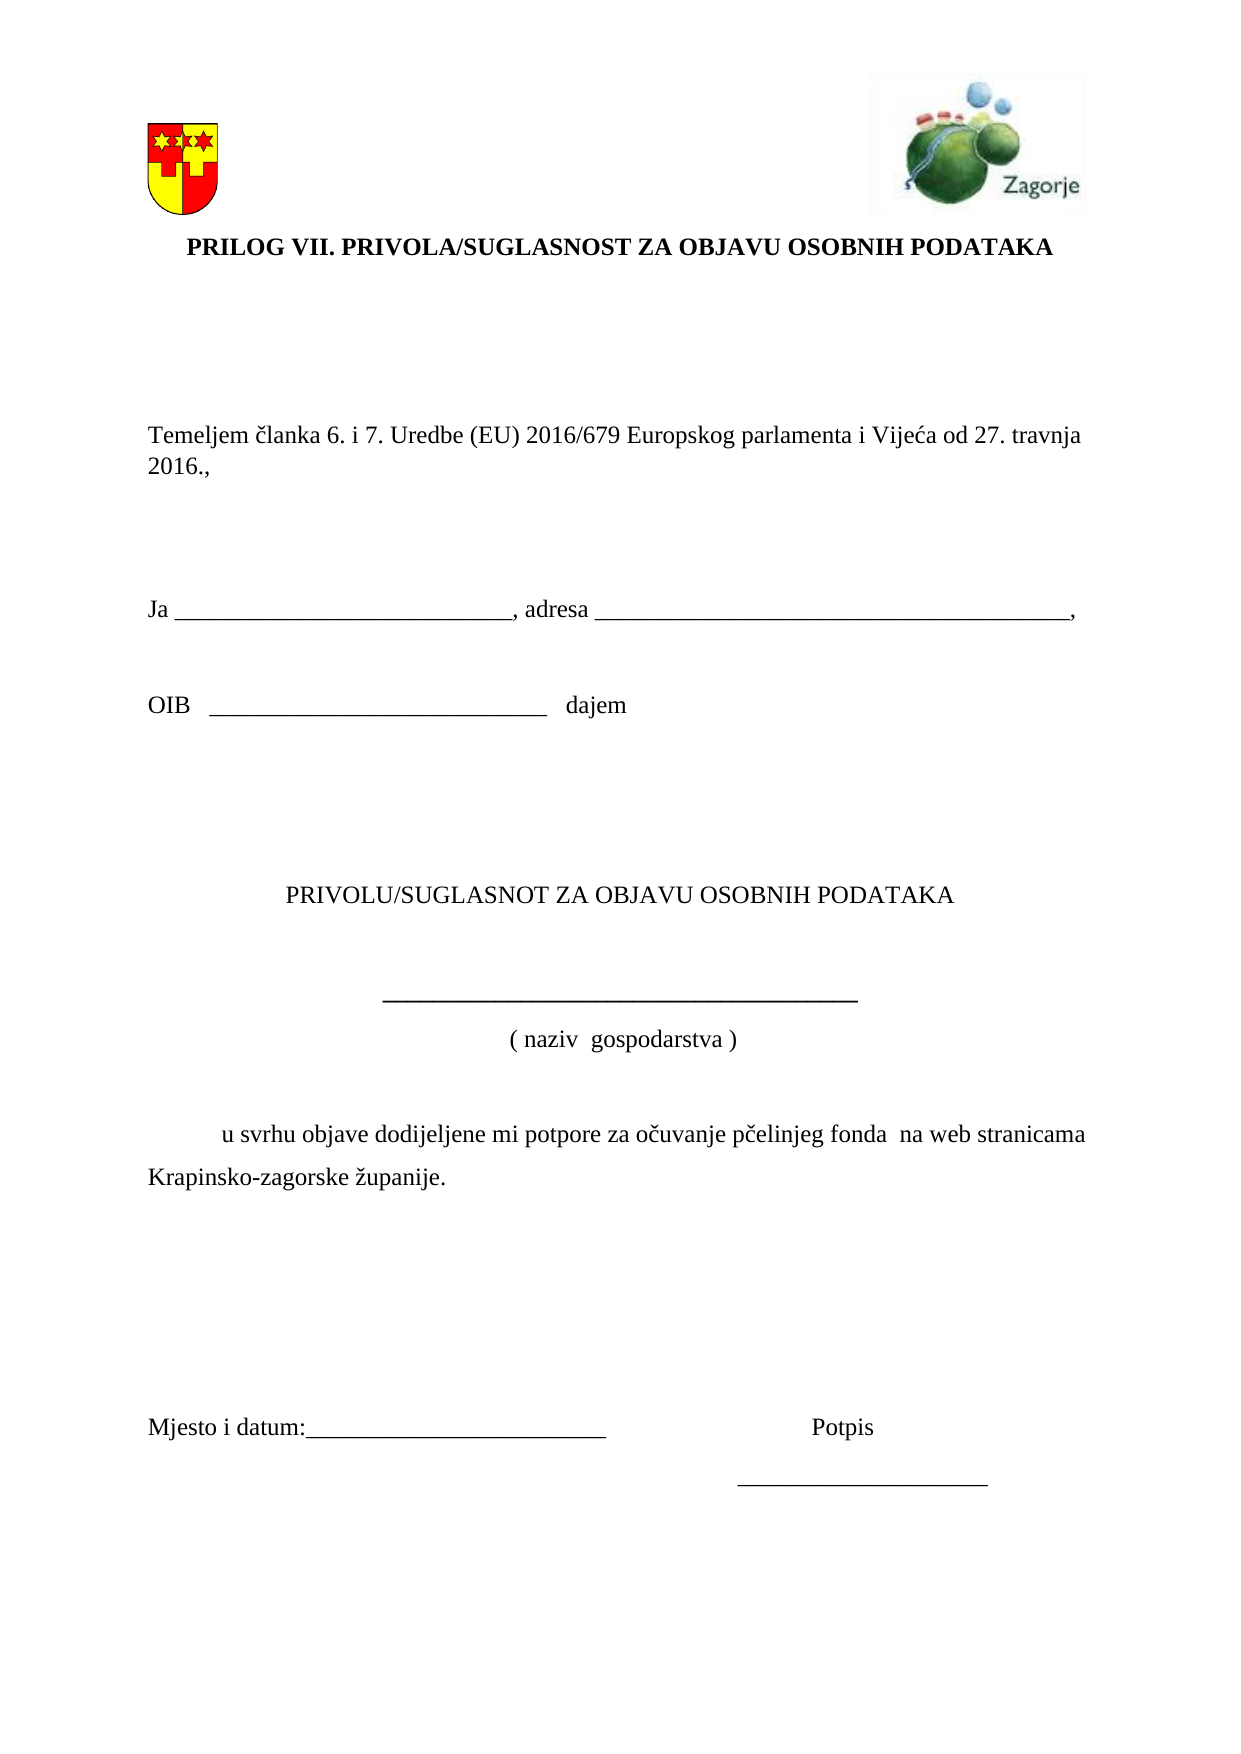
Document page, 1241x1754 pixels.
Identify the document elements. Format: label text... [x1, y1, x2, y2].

text PRIVOLU/SUGLASNOT ZA OBJAVU OSOBNIH PODATAKA [148, 881, 1093, 909]
text u svrhu objave dodijeljene mi potpore za očuvanje pčelinjeg fonda na web stranicama Krapinsko-zagorske županije. [148, 1119, 1093, 1191]
text ( naziv gospodarstva ) [148, 1024, 1093, 1052]
text ____________________ [148, 1460, 1093, 1488]
text Ja ___________________________, adresa ______________________________________, [148, 594, 1093, 623]
text ______________________________________ [148, 976, 1093, 1005]
picture [869, 73, 1087, 215]
text Temeljem članka 6. i 7. Uredbe (EU) 2016/679 Europskog parlamenta i Vijeća od 27. travnja 2016., [148, 420, 1093, 480]
text OIB ___________________________ dajem [148, 690, 1093, 718]
picture [147, 123, 218, 215]
text Mjesto i datum:________________________ Potpis [148, 1412, 1093, 1441]
